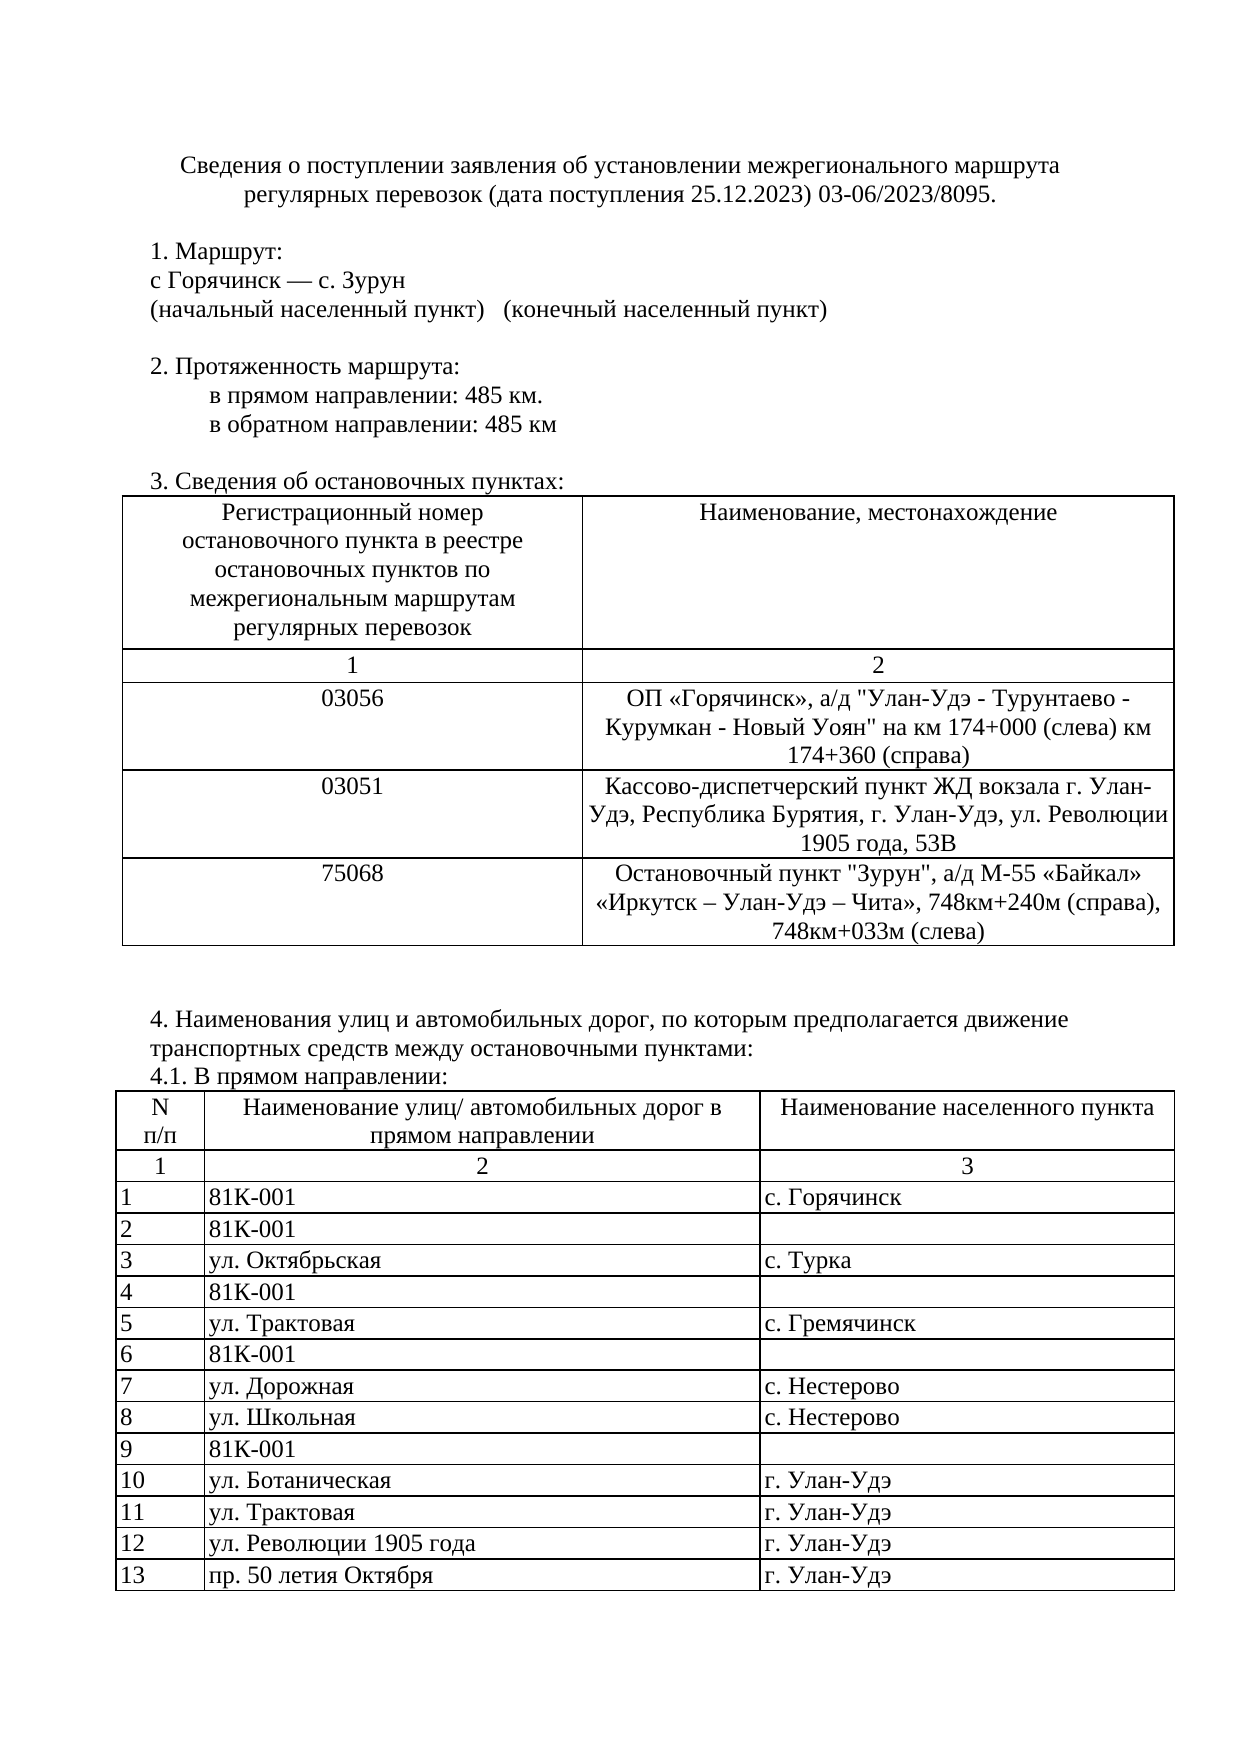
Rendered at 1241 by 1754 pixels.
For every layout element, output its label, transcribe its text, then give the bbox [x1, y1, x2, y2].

table_cell 3 [117, 1245, 204, 1275]
table_cell с. Нестерово [761, 1402, 1174, 1432]
text 4.1. В прямом направлении: [150, 1061, 1090, 1090]
table_cell 2 [205, 1151, 759, 1181]
table_cell [761, 1277, 1174, 1306]
table_cell 2 [117, 1214, 204, 1243]
table_cell 81К-001 [205, 1277, 759, 1306]
table_cell 03051 [123, 771, 582, 857]
text в обратном направлении: 485 км [150, 409, 1090, 437]
table_cell с. Турка [761, 1245, 1174, 1275]
table_cell 10 [117, 1465, 204, 1495]
table_header Наименование улиц/ автомобильных дорог в прямом направлении [205, 1092, 759, 1149]
text 3. Сведения об остановочных пунктах: [150, 466, 1090, 495]
table_cell ул. Трактовая [205, 1308, 759, 1338]
table_cell [761, 1434, 1174, 1464]
table_cell 81К-001 [205, 1340, 759, 1369]
text 4. Наименования улиц и автомобильных дорог, по которым предполагается движение транспортных средств между остановочными пунктами: [150, 1004, 1090, 1061]
table_cell г. Улан-Удэ [761, 1560, 1174, 1589]
table_header Наименование населенного пункта [761, 1092, 1174, 1149]
table_cell пр. 50 летия Октября [205, 1560, 759, 1589]
table_cell 5 [117, 1308, 204, 1338]
text с Горячинск — с. Зурун [150, 265, 1090, 294]
table_cell 3 [761, 1151, 1174, 1181]
table_cell 11 [117, 1497, 204, 1527]
table_cell 6 [117, 1340, 204, 1369]
table_cell 9 [117, 1434, 204, 1464]
table_cell 81К-001 [205, 1182, 759, 1212]
text 2. Протяженность маршрута: [150, 351, 1090, 380]
table_cell 13 [117, 1560, 204, 1589]
table_cell Остановочный пункт "Зурун", а/д М-55 «Байкал» «Иркутск – Улан-Удэ – Чита», 748км+240м (справа), 748км+033м (слева) [583, 859, 1173, 945]
table_cell [761, 1340, 1174, 1369]
table_cell 2 [583, 650, 1173, 681]
table_cell Кассово-диспетчерский пункт ЖД вокзала г. Улан-Удэ, Республика Бурятия, г. Улан-Удэ, ул. Революции 1905 года, 53В [583, 771, 1173, 857]
table_cell ул. Трактовая [205, 1497, 759, 1527]
table_cell ул. Школьная [205, 1402, 759, 1432]
table_cell г. Улан-Удэ [761, 1465, 1174, 1495]
table_cell 7 [117, 1371, 204, 1401]
table_cell ул. Октябрьская [205, 1245, 759, 1275]
table_cell ул. Революции 1905 года [205, 1528, 759, 1558]
table_cell с. Горячинск [761, 1182, 1174, 1212]
table_cell 75068 [123, 859, 582, 945]
table_cell 03056 [123, 683, 582, 769]
table_cell ул. Дорожная [205, 1371, 759, 1401]
table_cell 8 [117, 1402, 204, 1432]
text в прямом направлении: 485 км. [150, 380, 1090, 409]
table_cell с. Нестерово [761, 1371, 1174, 1401]
table_cell г. Улан-Удэ [761, 1497, 1174, 1527]
table_cell [761, 1214, 1174, 1243]
table_cell ОП «Горячинск», а/д "Улан-Удэ - Турунтаево - Курумкан - Новый Уоян" на км 174+000 (слева) км 174+360 (справа) [583, 683, 1173, 769]
text 1. Маршрут: [150, 236, 1090, 265]
table_header N п/п [117, 1092, 204, 1149]
text Сведения о поступлении заявления об установлении межрегионального маршрута регулярных перевозок (дата поступления 25.12.2023) 03-06/2023/8095. [150, 150, 1090, 207]
table_cell с. Гремячинск [761, 1308, 1174, 1338]
table_cell 12 [117, 1528, 204, 1558]
table_cell 4 [117, 1277, 204, 1306]
table_cell 1 [117, 1151, 204, 1181]
table_cell г. Улан-Удэ [761, 1528, 1174, 1558]
table_header Наименование, местонахождение [583, 497, 1173, 648]
table_cell 1 [117, 1182, 204, 1212]
table_cell 81К-001 [205, 1434, 759, 1464]
table_cell ул. Ботаническая [205, 1465, 759, 1495]
table_header Регистрационный номер остановочного пункта в реестре остановочных пунктов по межрегиональным маршрутам регулярных перевозок [123, 497, 582, 648]
text (начальный населенный пункт) (конечный населенный пункт) [150, 294, 1090, 322]
table_cell 1 [123, 650, 582, 681]
table_cell 81К-001 [205, 1214, 759, 1243]
